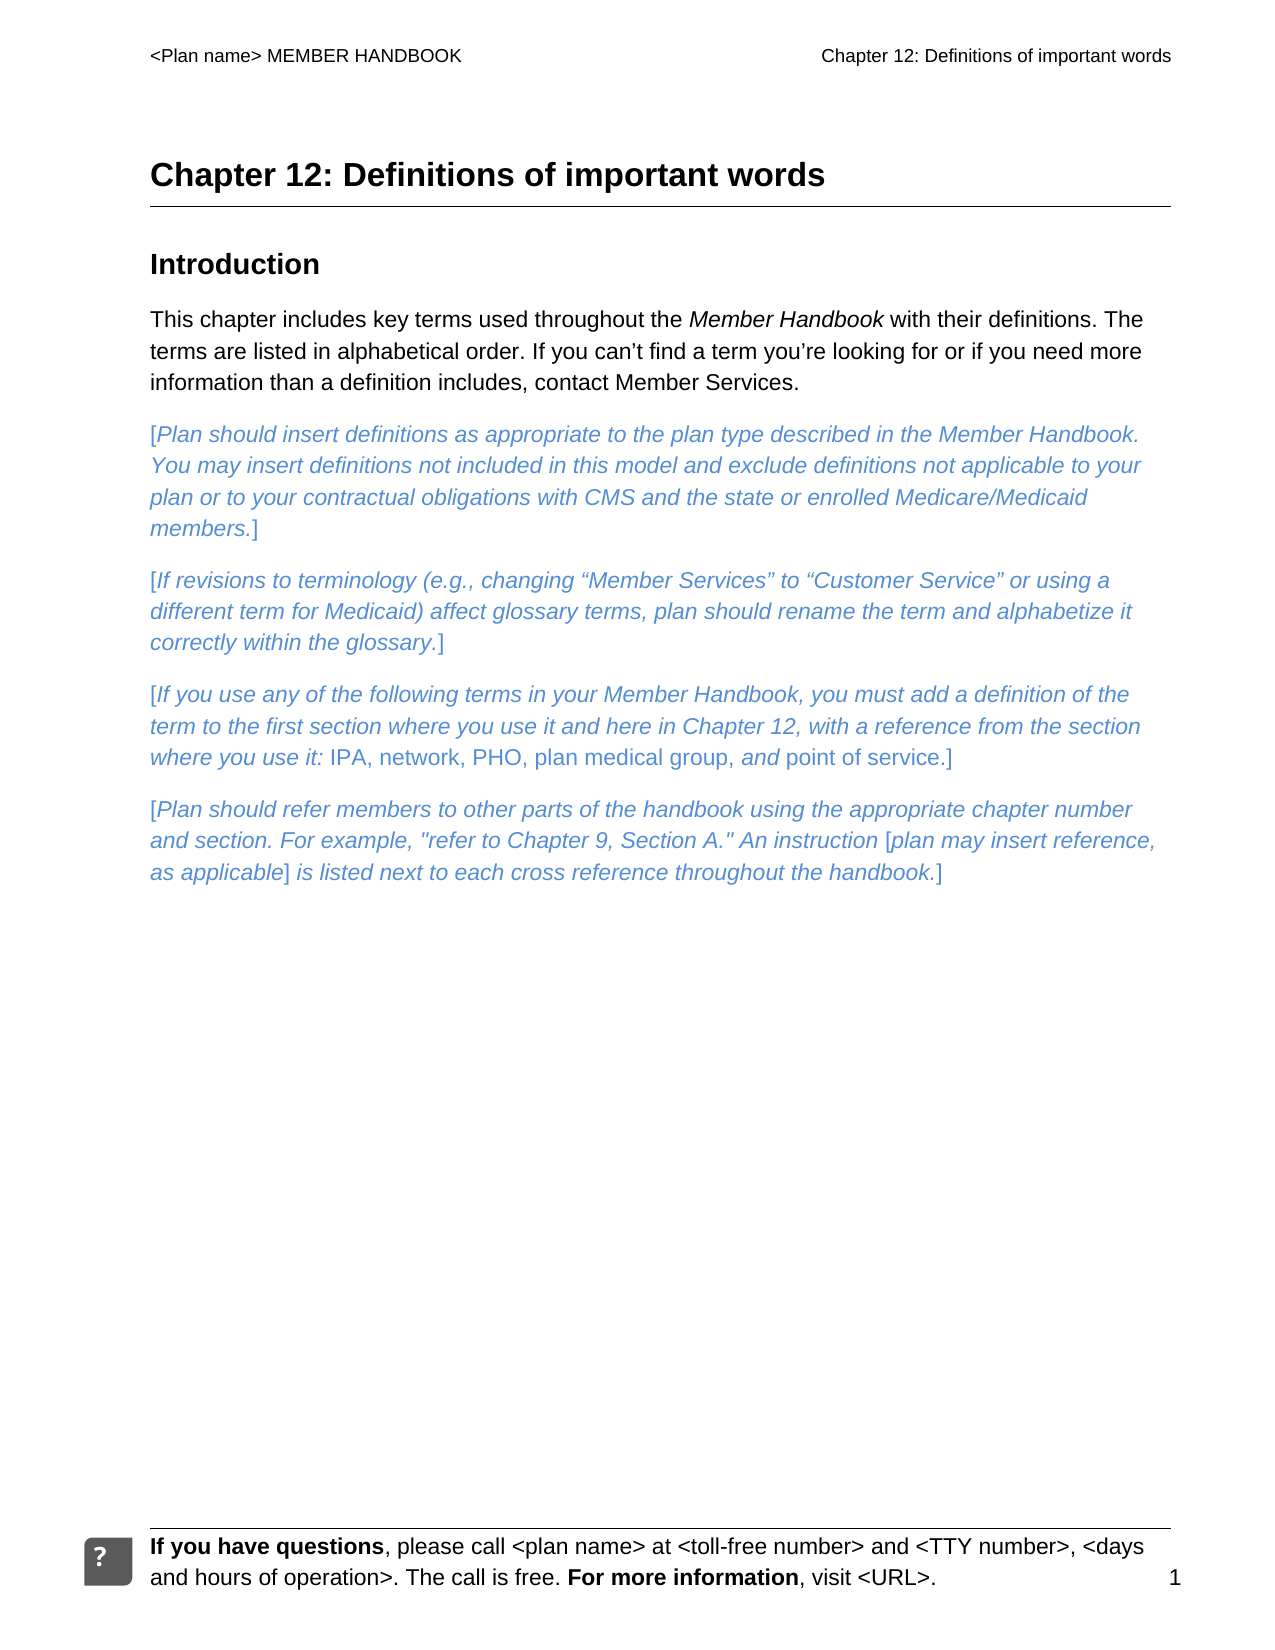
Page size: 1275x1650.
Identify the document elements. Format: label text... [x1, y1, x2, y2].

text Chapter 12: Definitions of important words [150, 156, 1171, 206]
text [Plan should refer members to other parts of the handbook using the appropriate chapter number and section. For example, "refer to Chapter 9, Section A." An instruction [plan may insert reference, as applicable] is listed next to each cross reference throughout the handbook.] [150, 792, 1171, 886]
text Introduction [150, 244, 1171, 282]
text [Plan should insert definitions as appropriate to the plan type described in the Member Handbook. You may insert definitions not included in this model and exclude definitions not applicable to your plan or to your contractual obligations with CMS and the state or enrolled Medicare/Medicaid members.] [150, 417, 1171, 542]
text [If revisions to terminology (e.g., changing “Member Services” to “Customer Service” or using a different term for Medicaid) affect glossary terms, plan should rename the term and alphabetize it correctly within the glossary.] [150, 563, 1171, 657]
text [If you use any of the following terms in your Member Handbook, you must add a definition of the term to the first section where you use it and here in Chapter 12, with a reference from the section where you use it: IPA, network, PHO, plan medical group, and point of service.] [150, 678, 1171, 772]
text This chapter includes key terms used throughout the Member Handbook with their definitions. The terms are listed in alphabetical order. If you can’t find a term you’re looking for or if you need more information than a definition includes, contact Member Services. [150, 303, 1171, 397]
